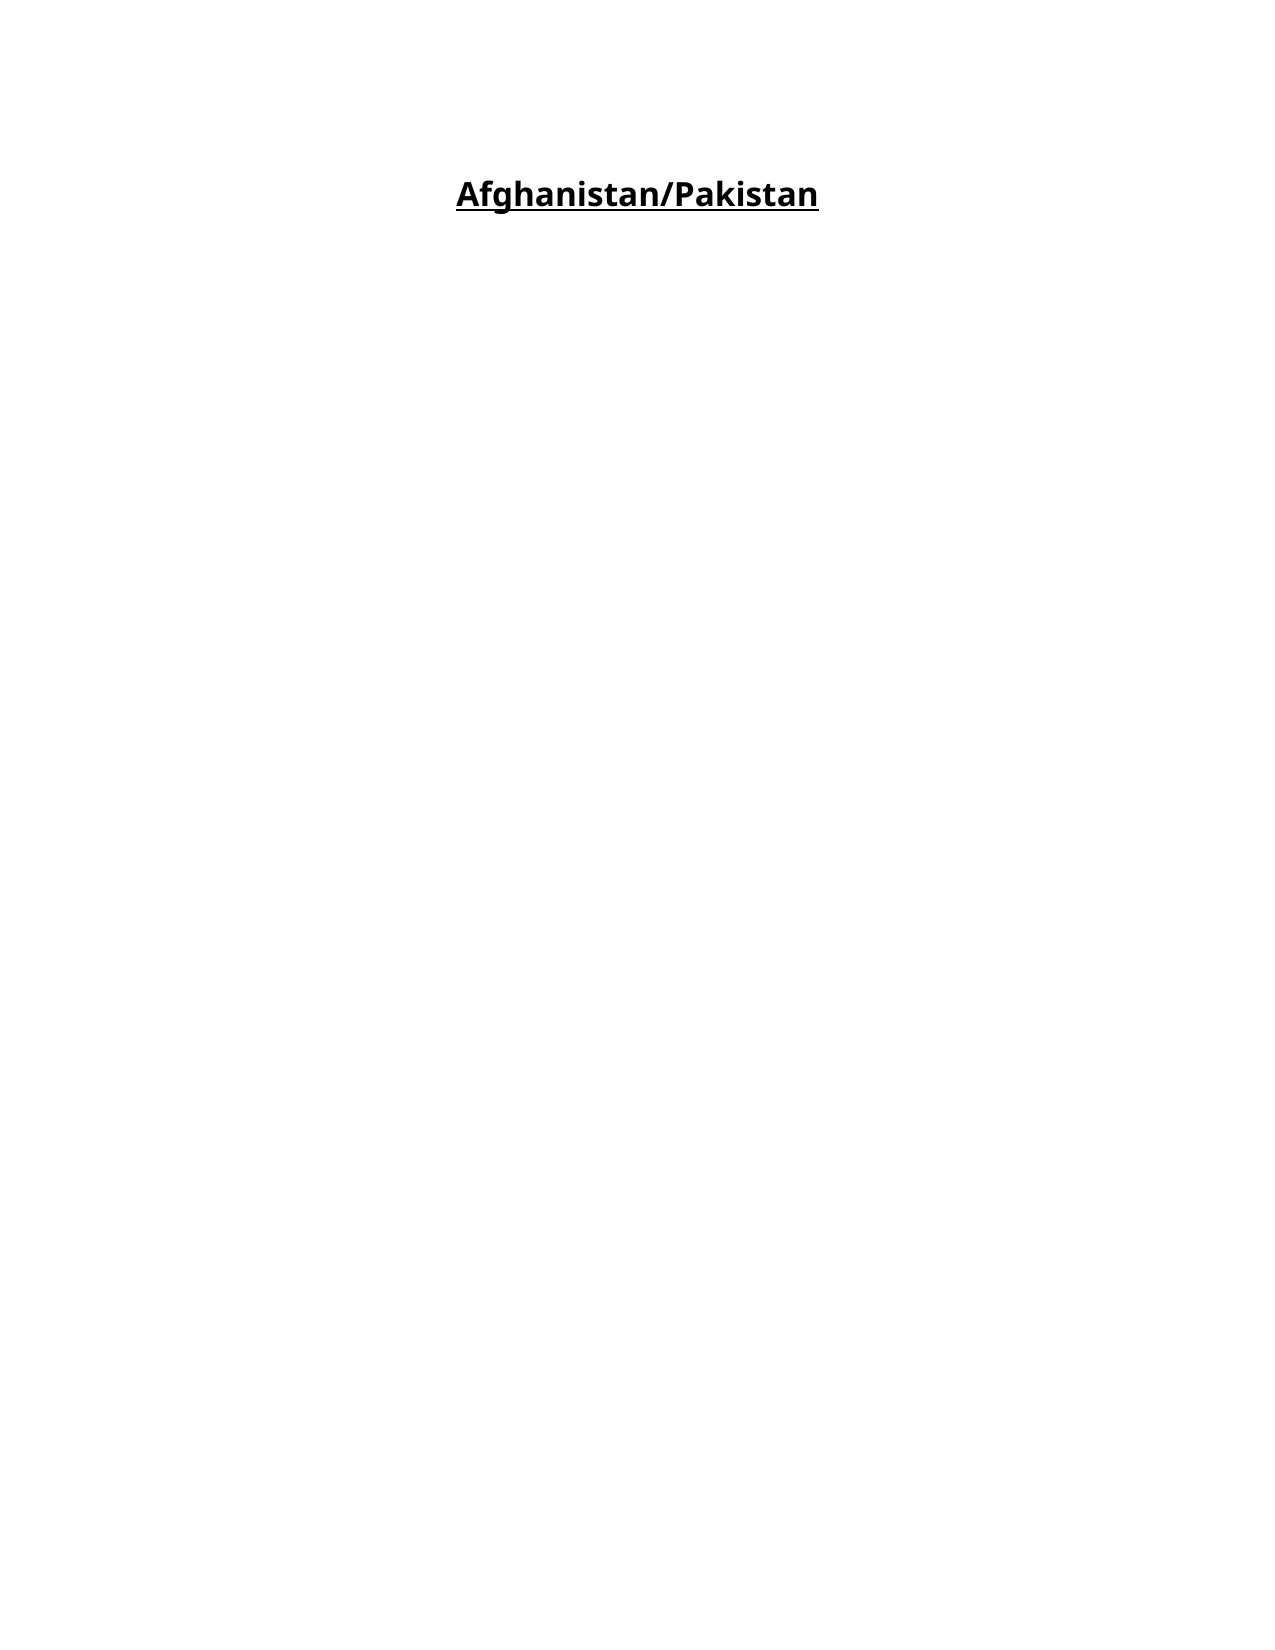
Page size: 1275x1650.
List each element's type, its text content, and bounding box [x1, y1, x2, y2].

subtitle Afghanistan/Pakistan [187, 171, 1087, 216]
